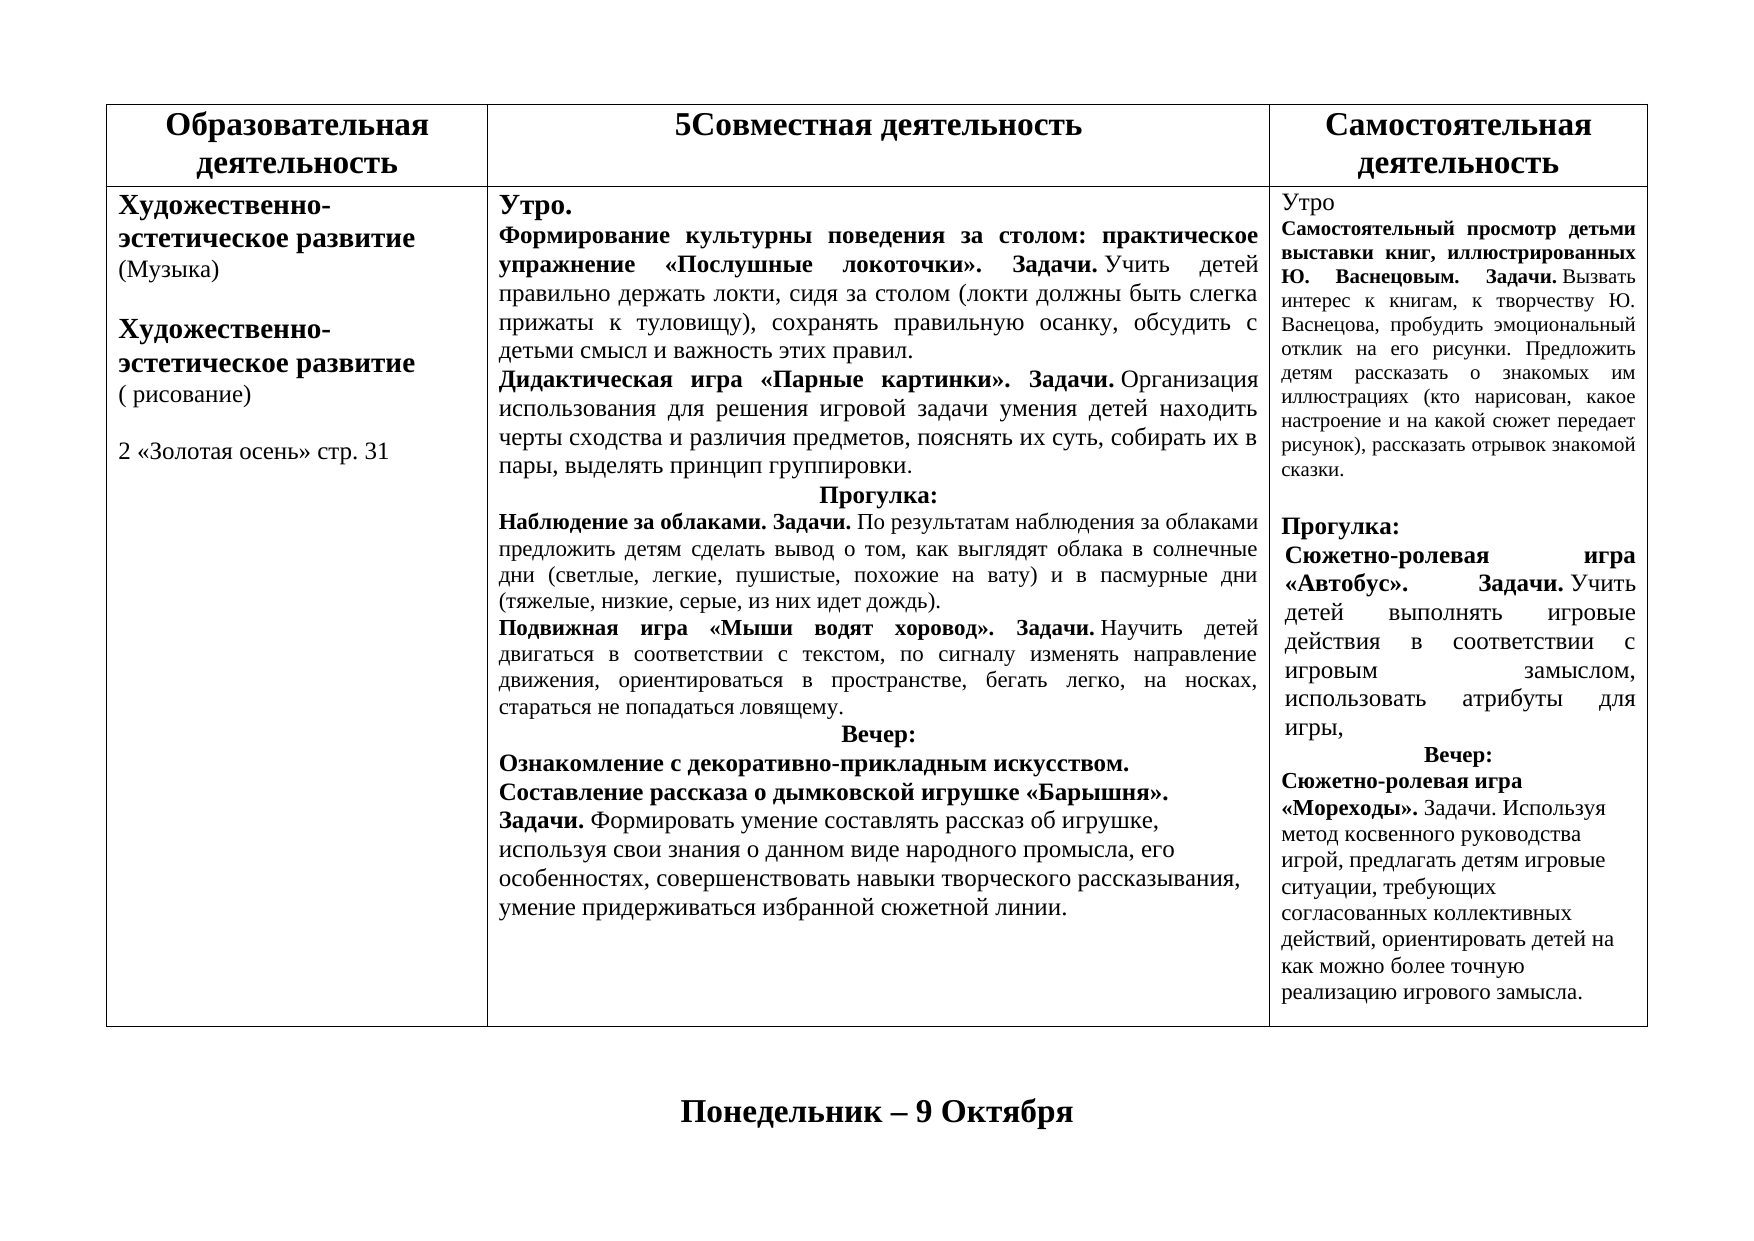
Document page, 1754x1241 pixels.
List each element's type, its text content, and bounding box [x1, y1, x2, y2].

table_header Образовательная деятельность [107, 105, 487, 186]
table_header 5Совместная деятельность [488, 105, 1269, 186]
table_cell Художественно- эстетическое развитие (Музыка) Художественно- эстетическое развитие ( рисование) 2 «Золотая осень» стр. 31 [107, 187, 487, 1026]
table_cell Утро. Формирование культурны поведения за столом: практическое упражнение «Послушные локоточки». Задачи. Учить детей правильно держать локти, сидя за столом (локти должны быть слегка прижаты к туловищу), сохранять правильную осанку, обсудить с детьми смысл и важность этих правил. Дидактическая игра «Парные картинки». Задачи. Организация использования для решения игровой задачи умения детей находить черты сходства и различия предметов, пояснять их суть, собирать их в пары, выделять принцип группировки. Прогулка: Наблюдение за облаками. Задачи. По результатам наблюдения за облаками предложить детям сделать вывод о том, как выглядят облака в солнечные дни (светлые, легкие, пушистые, похожие на вату) и в пасмурные дни (тяжелые, низкие, серые, из них идет дождь). Подвижная игра «Мыши водят хоровод». Задачи. Научить детей двигаться в соответствии с текстом, по сигналу изменять направление движения, ориентироваться в пространстве, бегать легко, на носках, стараться не попадаться ловящему. Вечер: Ознакомление с декоративно-прикладным искусством. Составление рассказа о дымковской игрушке «Барышня». Задачи. Формировать умение составлять рассказ об игрушке, используя свои знания о данном виде народного промысла, его особенностях, совершенствовать навыки творческого рассказывания, умение придерживаться избранной сюжетной линии. [488, 187, 1269, 1026]
table_header Самостоятельная деятельность [1270, 105, 1647, 186]
table_cell Утро Самостоятельный просмотр детьми выставки книг, иллюстрированных Ю. Васнецовым. Задачи. Вызвать интерес к книгам, к творчеству Ю. Васнецова, пробудить эмоциональный отклик на его рисунки. Предложить детям рассказать о знакомых им иллюстрациях (кто нарисован, какое настроение и на какой сюжет передает рисунок), рассказать отрывок знакомой сказки. Прогулка: Сюжетно-ролевая игра «Автобус». Задачи. Учить детей выполнять игровые действия в соответствии с игровым замыслом, использовать атрибуты для игры, Вечер: Сюжетно-ролевая игра «Мореходы». Задачи. Используя метод косвенного руководства игрой, предлагать детям игровые ситуации, требующих согласованных коллективных действий, ориентировать детей на как можно более точную реализацию игрового замысла. [1270, 187, 1647, 1026]
text Понедельник – 9 Октября [118, 1092, 1636, 1130]
